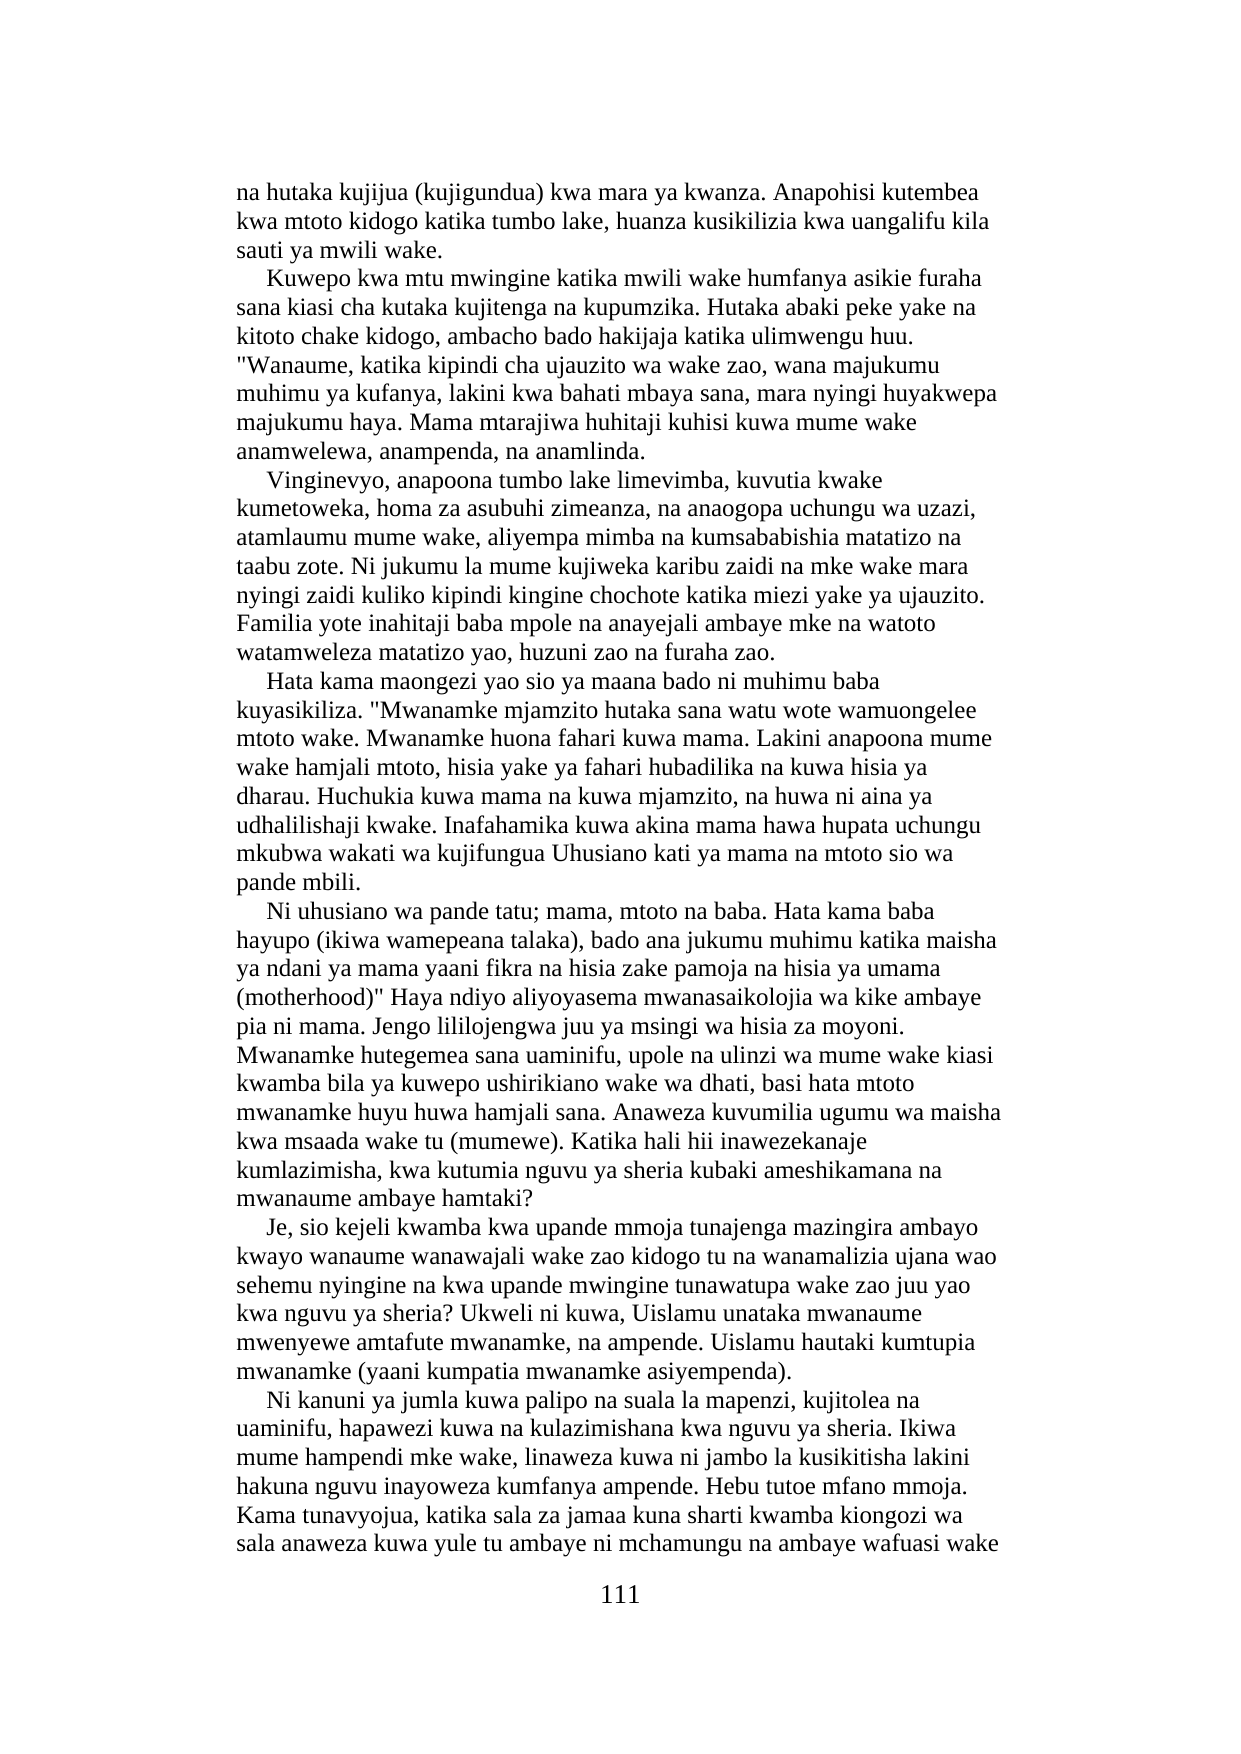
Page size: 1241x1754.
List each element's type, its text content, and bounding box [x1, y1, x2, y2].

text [236, 1385, 1004, 1557]
text Ni uhusiano wa pande tatu; mama, mtoto na baba. Hata kama baba hayupo (ikiwa wamepeana talaka), bado ana jukumu muhimu katika maisha ya ndani ya mama yaani fikra na hisia zake pamoja na hisia ya umama (motherhood)" Haya ndiyo aliyoyasema mwanasaikolojia wa kike ambaye pia ni mama. Jengo lililojengwa juu ya msingi wa hisia za moyoni. Mwanamke hutegemea sana uaminifu, upole na ulinzi wa mume wake kiasi kwamba bila ya kuwepo ushirikiano wake wa dhati, basi hata mtoto mwanamke huyu huwa hamjali sana. Anaweza kuvumilia ugumu wa maisha kwa msaada wake tu (mumewe). Katika hali hii inawezekanaje kumlazimisha, kwa kutumia nguvu ya sheria kubaki ameshikamana na mwanaume ambaye hamtaki? [236, 896, 1004, 1212]
text Je, sio kejeli kwamba kwa upande mmoja tunajenga mazingira ambayo kwayo wanaume wanawajali wake zao kidogo tu na wanamalizia ujana wao sehemu nyingine na kwa upande mwingine tunawatupa wake zao juu yao kwa nguvu ya sheria? Ukweli ni kuwa, Uislamu unataka mwanaume mwenyewe amtafute mwanamke, na ampende. Uislamu hautaki kumtupia mwanamke (yaani kumpatia mwanamke asiyempenda). [236, 1212, 1004, 1385]
text Vinginevyo, anapoona tumbo lake limevimba, kuvutia kwake kumetoweka, homa za asubuhi zimeanza, na anaogopa uchungu wa uzazi, atamlaumu mume wake, aliyempa mimba na kumsababishia matatizo na taabu zote. Ni jukumu la mume kujiweka karibu zaidi na mke wake mara nyingi zaidi kuliko kipindi kingine chochote katika miezi yake ya ujauzito. Familia yote inahitaji baba mpole na anayejali ambaye mke na watoto watamweleza matatizo yao, huzuni zao na furaha zao. [236, 465, 1004, 666]
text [236, 177, 1004, 263]
text Hata kama maongezi yao sio ya maana bado ni muhimu baba kuyasikiliza. "Mwanamke mjamzito hutaka sana watu wote wamuongelee mtoto wake. Mwanamke huona fahari kuwa mama. Lakini anapoona mume wake hamjali mtoto, hisia yake ya fahari hubadilika na kuwa hisia ya dharau. Huchukia kuwa mama na kuwa mjamzito, na huwa ni aina ya udhalilishaji kwake. Inafahamika kuwa akina mama hawa hupata uchungu mkubwa wakati wa kujifungua Uhusiano kati ya mama na mtoto sio wa pande mbili. [236, 666, 1004, 896]
text Kuwepo kwa mtu mwingine katika mwili wake humfanya asikie furaha sana kiasi cha kutaka kujitenga na kupumzika. Hutaka abaki peke yake na kitoto chake kidogo, ambacho bado hakijaja katika ulimwengu huu. "Wanaume, katika kipindi cha ujauzito wa wake zao, wana majukumu muhimu ya kufanya, lakini kwa bahati mbaya sana, mara nyingi huyakwepa majukumu haya. Mama mtarajiwa huhitaji kuhisi kuwa mume wake anamwelewa, anampenda, na anamlinda. [236, 263, 1004, 465]
